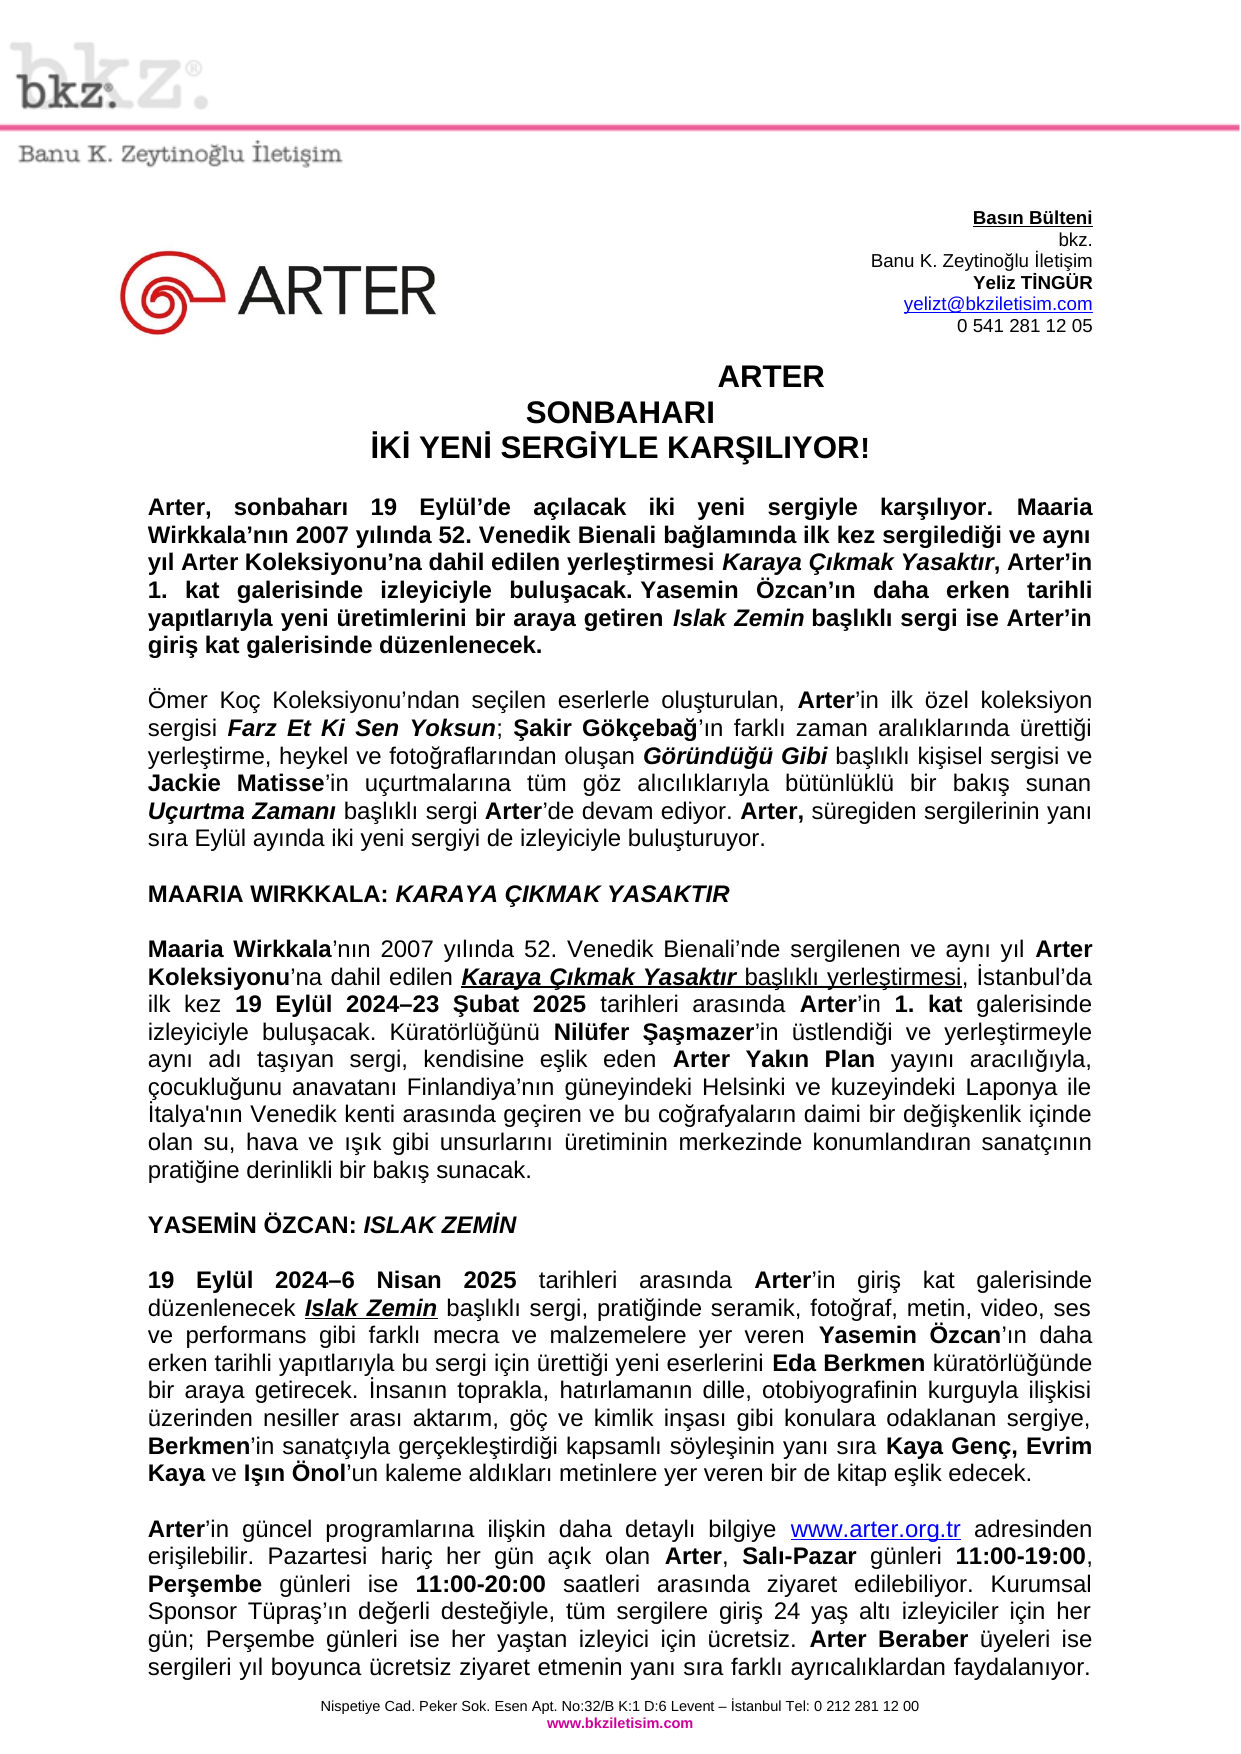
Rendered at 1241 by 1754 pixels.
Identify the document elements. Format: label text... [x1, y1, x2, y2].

text Maaria Wirkkala’nın 2007 yılında 52. Venedik Bienali’nde sergilenen ve aynı yıl Arter Koleksiyonu’na dahil edilen Karaya Çıkmak Yasaktır başlıklı yerleştirmesi, İstanbul’da ilk kez 19 Eylül 2024–23 Şubat 2025 tarihleri arasında Arter’in 1. kat galerisinde izleyiciyle buluşacak. Küratörlüğünü Nilüfer Şaşmazer’in üstlendiği ve yerleştirmeyle aynı adı taşıyan sergi, kendisine eşlik eden Arter Yakın Plan yayını aracılığıyla, çocukluğunu anavatanı Finlandiya’nın güneyindeki Helsinki ve kuzeyindeki Laponya ile İtalya'nın Venedik kenti arasında geçiren ve bu coğrafyaların daimi bir değişkenlik içinde olan su, hava ve ışık gibi unsurlarını üretiminin merkezinde konumlandıran sanatçının pratiğine derinlikli bir bakış sunacak. [148, 935, 1092, 1183]
text SONBAHARI [148, 394, 1092, 429]
text Arter, sonbaharı 19 Eylül’de açılacak iki yeni sergiyle karşılıyor. Maaria Wirkkala’nın 2007 yılında 52. Venedik Bienali bağlamında ilk kez sergilediği ve aynı yıl Arter Koleksiyonu’na dahil edilen yerleştirmesi Karaya Çıkmak Yasaktır, Arter’in 1. kat galerisinde izleyiciyle buluşacak. Yasemin Özcan’ın daha erken tarihli yapıtlarıyla yeni üretimlerini bir araya getiren Islak Zemin başlıklı sergi ise Arter’in giriş kat galerisinde düzenlenecek. [148, 493, 1092, 659]
text Banu K. Zeytinoğlu İletişim [738, 250, 1092, 271]
text Ömer Koç Koleksiyonu’ndan seçilen eserlerle oluşturulan, Arter’in ilk özel koleksiyon sergisi Farz Et Ki Sen Yoksun; Şakir Gökçebağ’ın farklı zaman aralıklarında ürettiği yerleştirme, heykel ve fotoğraflarından oluşan Göründüğü Gibi başlıklı kişisel sergisi ve Jackie Matisse’in uçurtmalarına tüm göz alıcılıklarıyla bütünlüklü bir bakış sunan Uçurtma Zamanı başlıklı sergi Arter’de devam ediyor. Arter, süregiden sergilerinin yanı sıra Eylül ayında iki yeni sergiyi de izleyiciyle buluşturuyor. [148, 686, 1092, 852]
text Yeliz TİNGÜR [738, 271, 1092, 293]
text YASEMİN ÖZCAN: ISLAK ZEMİN [148, 1211, 1092, 1238]
text 19 Eylül 2024–6 Nisan 2025 tarihleri arasında Arter’in giriş kat galerisinde düzenlenecek Islak Zemin başlıklı sergi, pratiğinde seramik, fotoğraf, metin, video, ses ve performans gibi farklı mecra ve malzemelere yer veren Yasemin Özcan’ın daha erken tarihli yapıtlarıyla bu sergi için ürettiği yeni eserlerini Eda Berkmen küratörlüğünde bir araya getirecek. İnsanın toprakla, hatırlamanın dille, otobiyografinin kurguyla ilişkisi üzerinden nesiller arası aktarım, göç ve kimlik inşası gibi konulara odaklanan sergiye, Berkmen’in sanatçıyla gerçekleştirdiği kapsamlı söyleşinin yanı sıra Kaya Genç, Evrim Kaya ve Işın Önol’un kaleme aldıkları metinlere yer veren bir de kitap eşlik edecek. [148, 1266, 1092, 1487]
picture [0, 13, 1241, 187]
text İKİ YENİ SERGİYLE KARŞILIYOR! [148, 429, 1092, 466]
text ARTER [148, 358, 1092, 394]
text MAARIA WIRKKALA: KARAYA ÇIKMAK YASAKTIR [148, 879, 1092, 907]
text yelizt@bkziletisim.com [738, 293, 1092, 314]
text bkz. [738, 228, 1092, 250]
text 0 541 281 12 05 [738, 314, 1092, 336]
text Basın Bülteni [148, 207, 1092, 228]
picture [115, 225, 441, 357]
